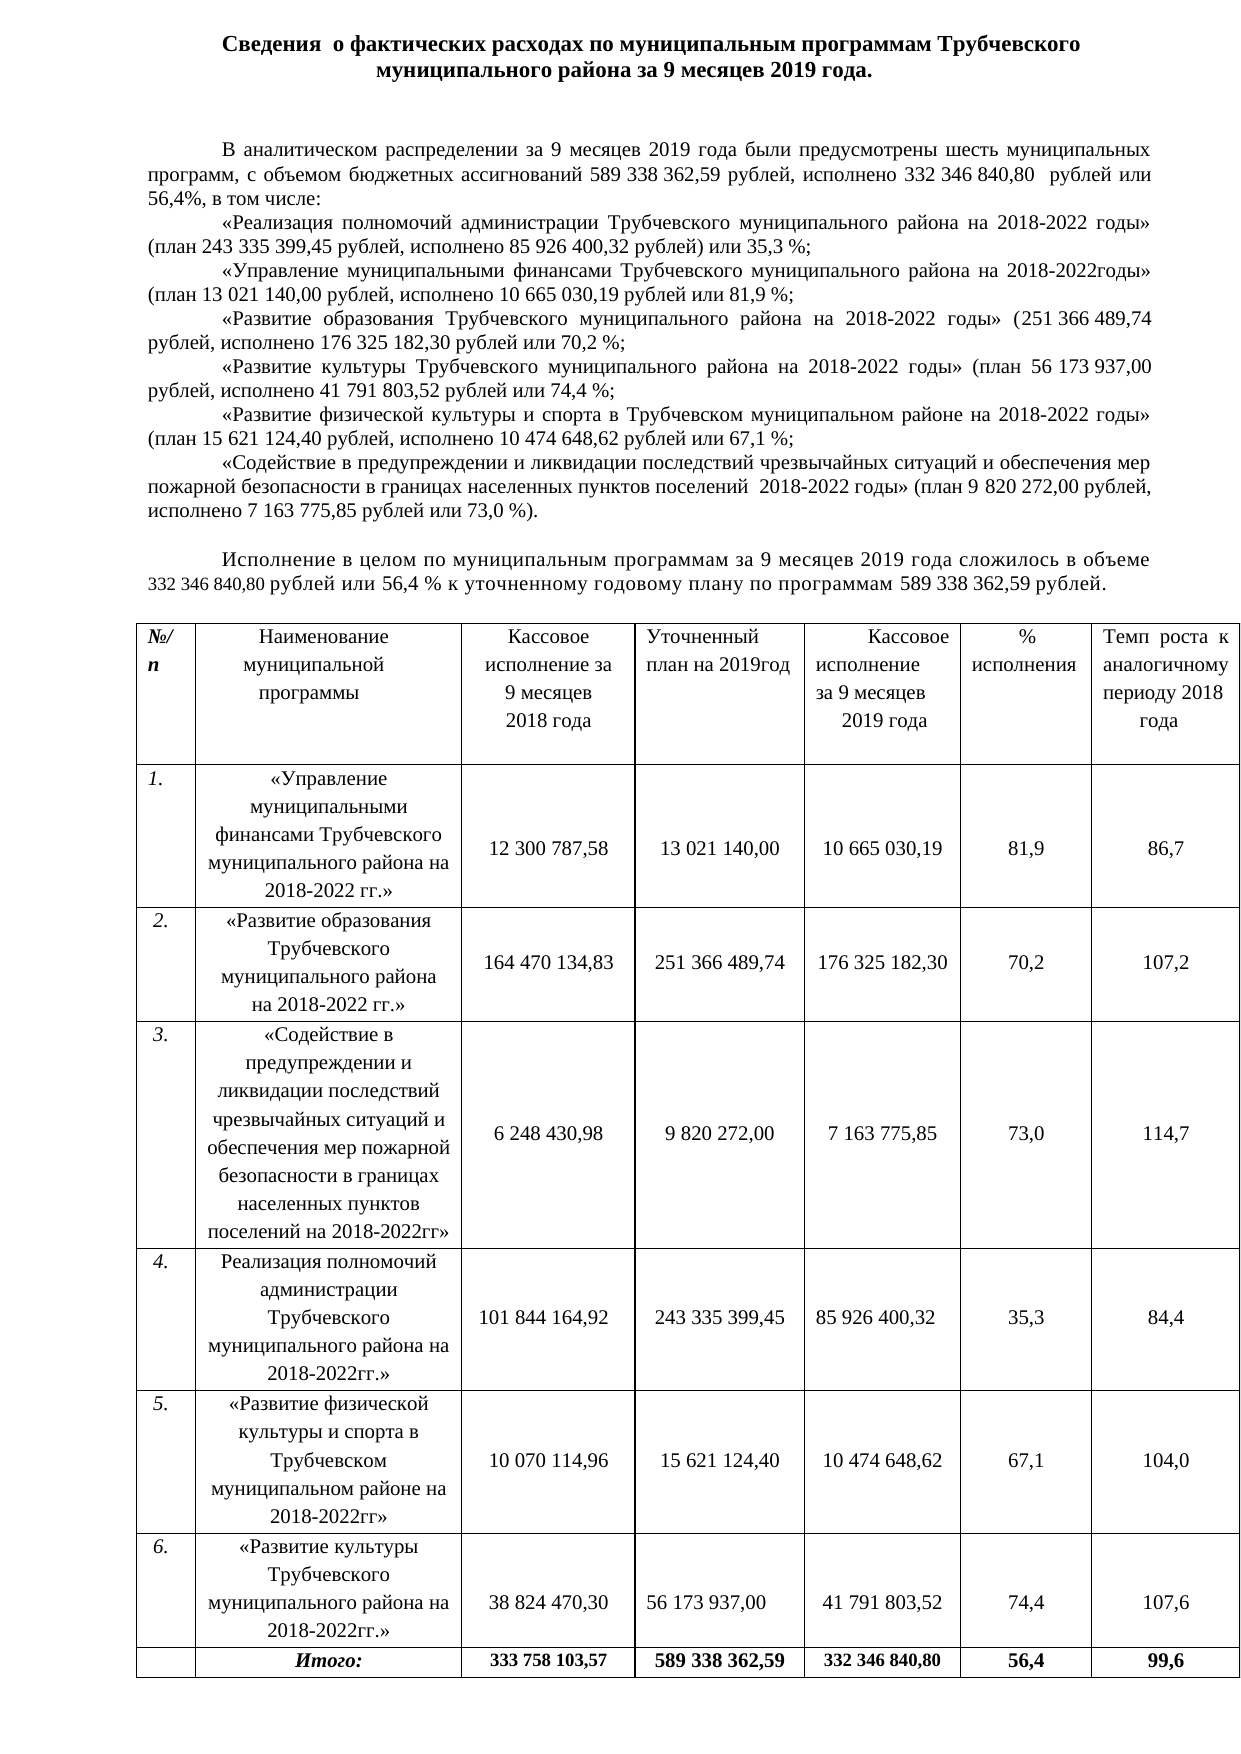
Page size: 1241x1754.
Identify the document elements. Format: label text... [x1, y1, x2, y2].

text В аналитическом распределении за 9 месяцев 2019 года были предусмотрены шесть муниципальных программ, с объемом бюджетных ассигнований 589 338 362,59 рублей, исполнено 332 346 840,80 рублей или 56,4%, в том числе: [148, 137, 1152, 209]
table_cell 84,4 [1092, 1249, 1239, 1390]
table_cell 243 335 399,45 [636, 1249, 804, 1390]
table_cell 589 338 362,59 [636, 1648, 804, 1677]
table_cell 2. [137, 908, 195, 1021]
table_cell 70,2 [961, 908, 1091, 1021]
table_cell 5. [137, 1391, 195, 1533]
table_cell 101 844 164,92 [462, 1249, 634, 1390]
table_cell 107,6 [1092, 1534, 1239, 1647]
table_cell 35,3 [961, 1249, 1091, 1390]
table_header % исполнения [961, 624, 1091, 764]
table_cell 13 021 140,00 [636, 765, 804, 907]
text Сведения о фактических расходах по муниципальным программам Трубчевского [148, 29, 1152, 56]
table_cell 9 820 272,00 [636, 1022, 804, 1248]
table_cell 114,7 [1092, 1022, 1239, 1248]
table_cell «Развитие культуры Трубчевского муниципального района на 2018-2022гг.» [196, 1534, 461, 1647]
table_cell «Развитие физической культуры и спорта в Трубчевском муниципальном районе на 2018-2022гг» [196, 1391, 461, 1533]
text «Развитие культуры Трубчевского муниципального района на 2018-2022 годы» (план 56 173 937,00 рублей, исполнено 41 791 803,52 рублей или 74,4 %; [148, 354, 1152, 402]
text «Управление муниципальными финансами Трубчевского муниципального района на 2018-2022годы» (план 13 021 140,00 рублей, исполнено 10 665 030,19 рублей или 81,9 %; [148, 258, 1152, 306]
table_cell Итого: [196, 1648, 461, 1677]
table_cell 67,1 [961, 1391, 1091, 1533]
table_cell 10 070 114,96 [462, 1391, 634, 1533]
table_cell 74,4 [961, 1534, 1091, 1647]
table_cell 4. [137, 1249, 195, 1390]
table_cell 176 325 182,30 [805, 908, 960, 1021]
text Исполнение в целом по муниципальным программам за 9 месяцев 2019 года сложилось в объеме 332 346 840,80 рублей или 56,4 % к уточненному годовому плану по программам 589 338 362,59 рублей. [148, 546, 1152, 594]
table_cell 56 173 937,00 [636, 1534, 804, 1647]
table_cell 1. [137, 765, 195, 907]
table_cell 164 470 134,83 [462, 908, 634, 1021]
table_cell 85 926 400,32 [805, 1249, 960, 1390]
table_cell 15 621 124,40 [636, 1391, 804, 1533]
table_cell 73,0 [961, 1022, 1091, 1248]
table_header Наименование муниципальной программы [196, 624, 461, 764]
table_header Кассовое исполнение за 9 месяцев 2018 года [462, 624, 634, 764]
text «Реализация полномочий администрации Трубчевского муниципального района на 2018-2022 годы» (план 243 335 399,45 рублей, исполнено 85 926 400,32 рублей) или 35,3 %; [148, 209, 1152, 258]
table_cell «Развитие образования Трубчевского муниципального района на 2018-2022 гг.» [196, 908, 461, 1021]
table_cell 41 791 803,52 [805, 1534, 960, 1647]
table_cell 99,6 [1092, 1648, 1239, 1677]
text «Содействие в предупреждении и ликвидации последствий чрезвычайных ситуаций и обеспечения мер пожарной безопасности в границах населенных пунктов поселений 2018-2022 годы» (план 9 820 272,00 рублей, исполнено 7 163 775,85 рублей или 73,0 %). [148, 450, 1152, 522]
table_cell 12 300 787,58 [462, 765, 634, 907]
table_cell 10 474 648,62 [805, 1391, 960, 1533]
table_header Уточненный план на 2019год [636, 624, 804, 764]
table_cell 333 758 103,57 [462, 1648, 634, 1677]
text «Развитие физической культуры и спорта в Трубчевском муниципальном районе на 2018-2022 годы» (план 15 621 124,40 рублей, исполнено 10 474 648,62 рублей или 67,1 %; [148, 402, 1152, 450]
table_cell 251 366 489,74 [636, 908, 804, 1021]
table_header №/п [137, 624, 195, 764]
table_cell 56,4 [961, 1648, 1091, 1677]
table_cell 7 163 775,85 [805, 1022, 960, 1248]
text муниципального района за 9 месяцев 2019 года. [148, 56, 1152, 82]
table_cell 81,9 [961, 765, 1091, 907]
table_cell 10 665 030,19 [805, 765, 960, 907]
table_cell 332 346 840,80 [805, 1648, 960, 1677]
table_header Кассовое исполнение за 9 месяцев 2019 года [805, 624, 960, 764]
table_cell 104,0 [1092, 1391, 1239, 1533]
table_cell 6 248 430,98 [462, 1022, 634, 1248]
table_cell 6. [137, 1534, 195, 1647]
table_cell 3. [137, 1022, 195, 1248]
table_cell [137, 1648, 195, 1677]
table_cell «Управление муниципальными финансами Трубчевского муниципального района на 2018-2022 гг.» [196, 765, 461, 907]
table_header Темп роста к аналогичному периоду 2018 года [1092, 624, 1239, 764]
table_cell 38 824 470,30 [462, 1534, 634, 1647]
table_cell 86,7 [1092, 765, 1239, 907]
table_cell «Содействие в предупреждении и ликвидации последствий чрезвычайных ситуаций и обеспечения мер пожарной безопасности в границах населенных пунктов поселений на 2018-2022гг» [196, 1022, 461, 1248]
table_cell Реализация полномочий администрации Трубчевского муниципального района на 2018-2022гг.» [196, 1249, 461, 1390]
table_cell 107,2 [1092, 908, 1239, 1021]
text «Развитие образования Трубчевского муниципального района на 2018-2022 годы» (251 366 489,74 рублей, исполнено 176 325 182,30 рублей или 70,2 %; [148, 306, 1152, 354]
